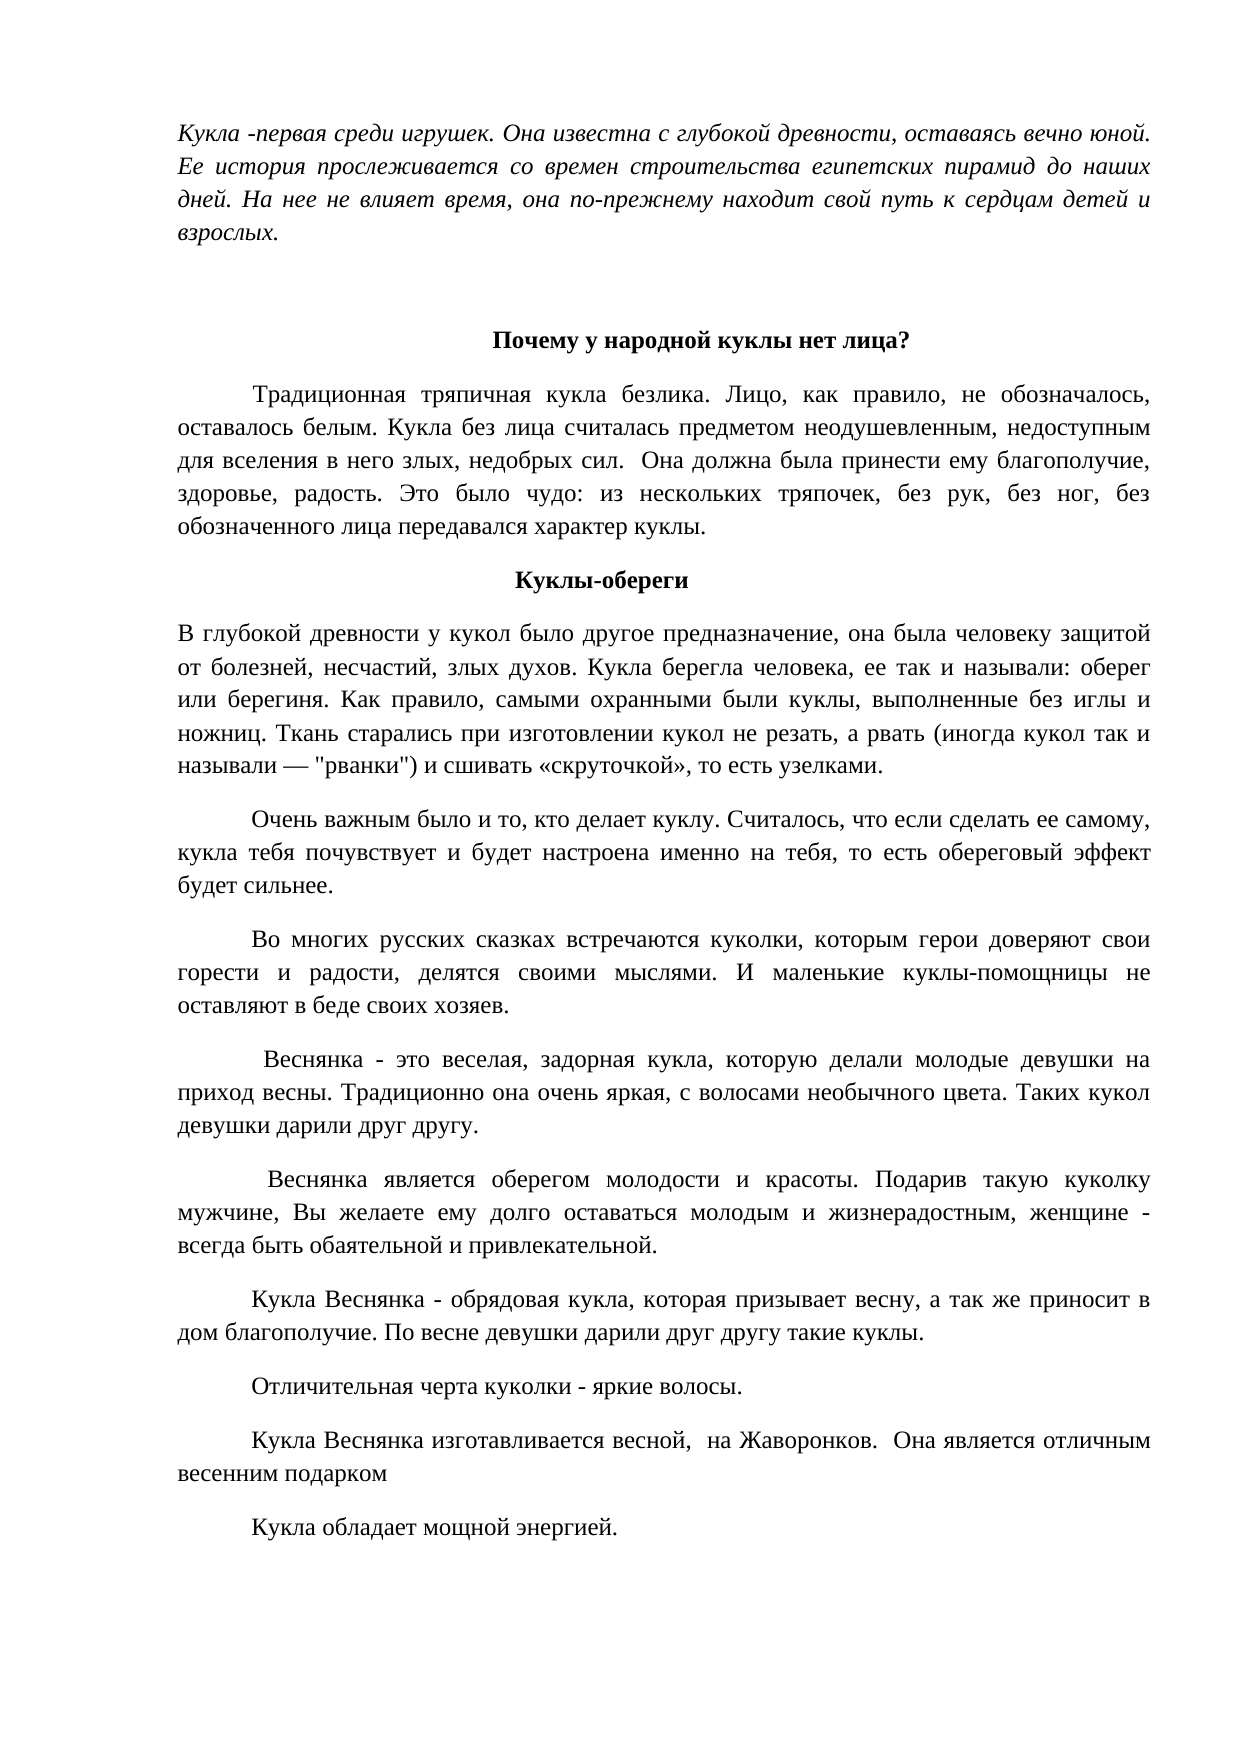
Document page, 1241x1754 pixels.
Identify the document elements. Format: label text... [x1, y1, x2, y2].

text Куклы-обереги [177, 565, 1152, 593]
text Кукла Веснянка изготавливается весной, на Жаворонков. Она является отличным весенним подарком [177, 1425, 1152, 1487]
text Веснянка является оберегом молодости и красоты. Подарив такую куколку мужчине, Вы желаете ему долго оставаться молодым и жизнерадостным, женщине - всегда быть обаятельной и привлекательной. [177, 1164, 1152, 1259]
text Кукла Веснянка - обрядовая кукла, которая призывает весну, а так же приносит в дом благополучие. По весне девушки дарили друг другу такие куклы. [177, 1284, 1152, 1346]
text Отличительная черта куколки - яркие волосы. [177, 1371, 1152, 1400]
text Традиционная тряпичная кукла безлика. Лицо, как правило, не обозначалось, оставалось белым. Кукла без лица считалась предметом неодушевленным, недоступным для вселения в него злых, недобрых сил. Она должна была принести ему благополучие, здоровье, радость. Это было чудо: из нескольких тряпочек, без рук, без ног, без обозначенного лица передавался характер куклы. [177, 379, 1152, 539]
text В глубокой древности у кукол было другое предназначение, она была человеку защитой от болезней, несчастий, злых духов. Кукла берегла человека, ее так и называли: оберег или берегиня. Как правило, самыми охранными были куклы, выполненные без иглы и ножниц. Ткань старались при изготовлении кукол не резать, а рвать (иногда кукол так и называли — "рванки") и сшивать «скруточкой», то есть узелками. [177, 618, 1152, 779]
text Почему у народной куклы нет лица? [177, 325, 1152, 354]
text Очень важным было и то, кто делает куклу. Считалось, что если сделать ее самому, кукла тебя почувствует и будет настроена именно на тебя, то есть обереговый эффект будет сильнее. [177, 804, 1152, 899]
text Веснянка - это веселая, задорная кукла, которую делали молодые девушки на приход весны. Традиционно она очень яркая, с волосами необычного цвета. Таких кукол девушки дарили друг другу. [177, 1044, 1152, 1139]
text Кукла -первая среди игрушек. Она известна с глубокой древности, оставаясь вечно юной. Ее история прослеживается со времен строительства египетских пирамид до наших дней. На нее не влияет время, она по-прежнему находит свой путь к сердцам детей и взрослых. [177, 118, 1152, 246]
text Во многих русских сказках встречаются куколки, которым герои доверяют свои горести и радости, делятся своими мыслями. И маленькие куклы-помощницы не оставляют в беде своих хозяев. [177, 924, 1152, 1019]
text Кукла обладает мощной энергией. [177, 1512, 1152, 1540]
